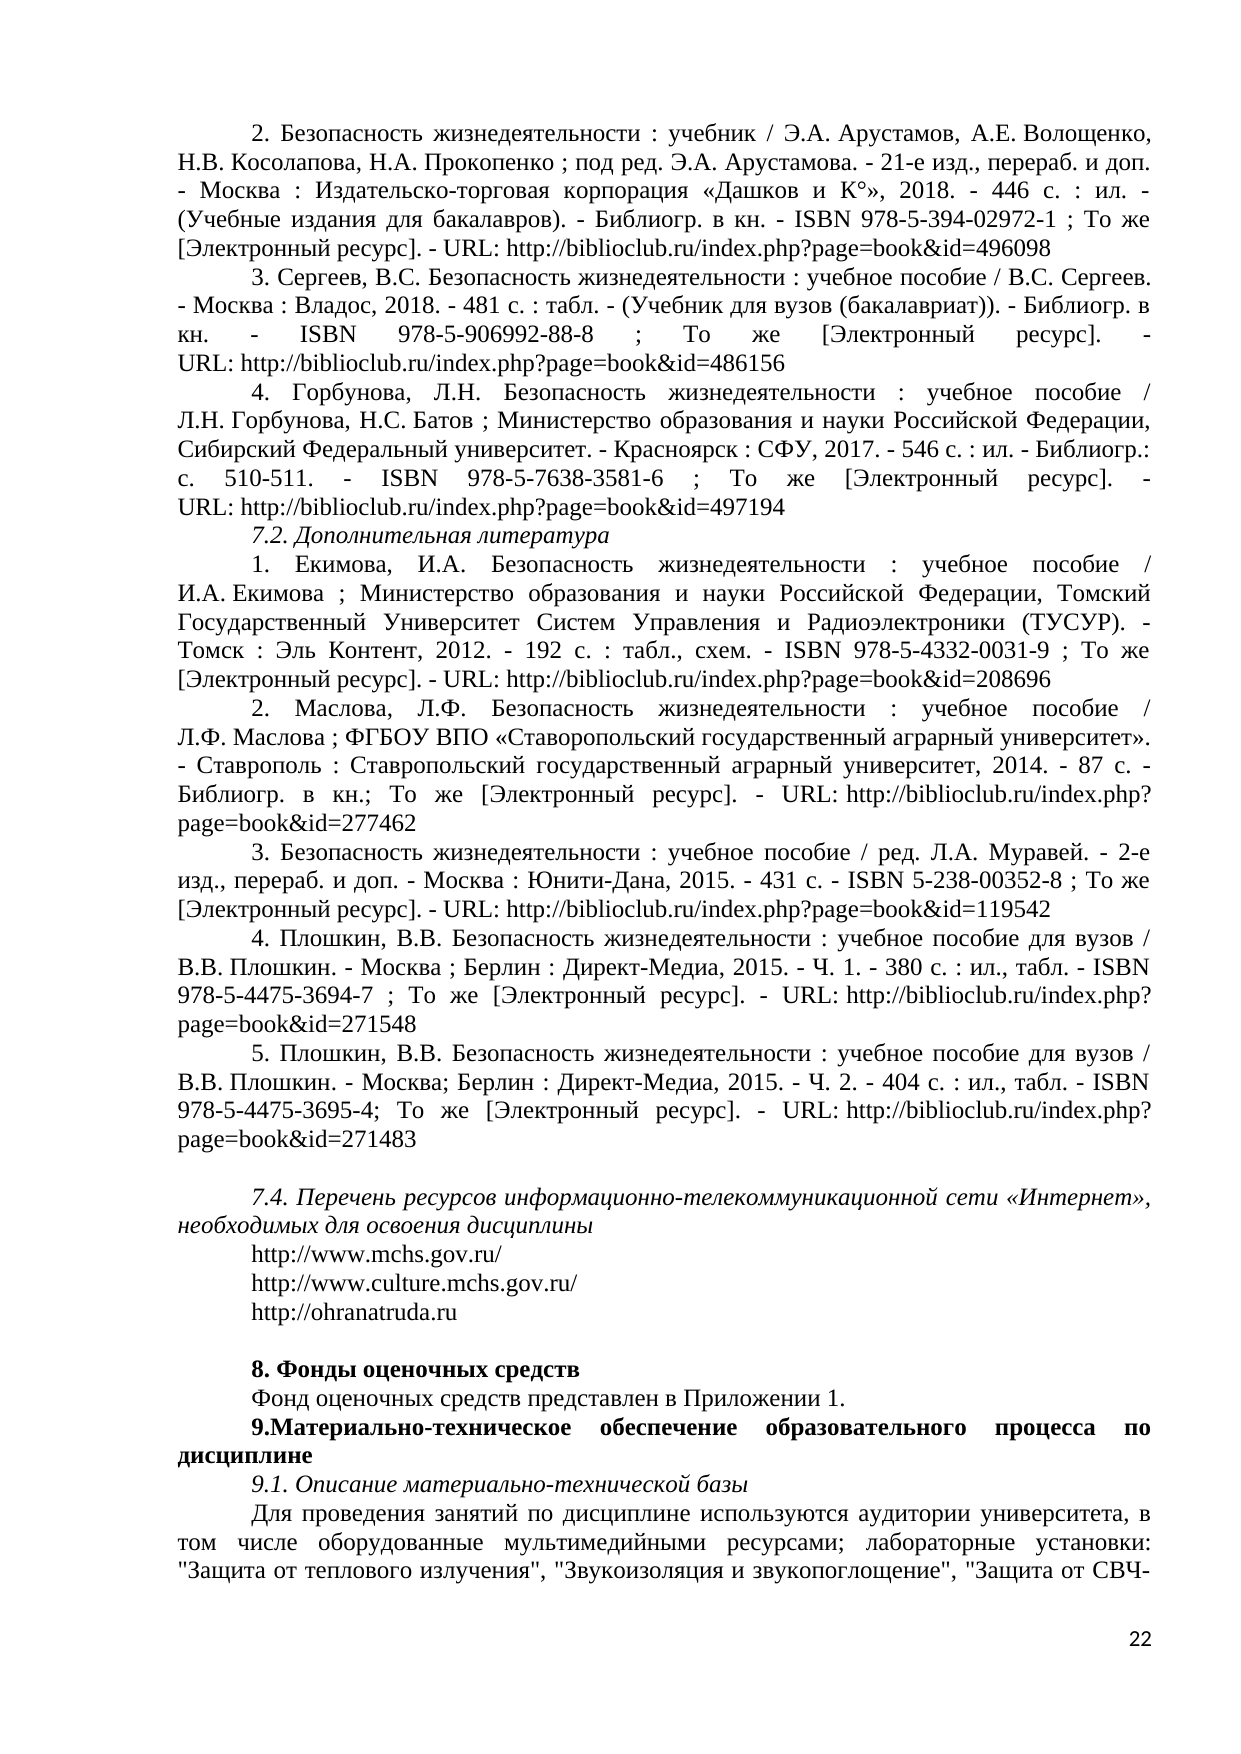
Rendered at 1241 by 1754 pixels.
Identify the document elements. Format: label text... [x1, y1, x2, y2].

text 4. Горбунова, Л.Н. Безопасность жизнедеятельности : учебное пособие / Л.Н. Горбунова, Н.С. Батов ; Министерство образования и науки Российской Федерации, Сибирский Федеральный университет. - Красноярск : СФУ, 2017. - 546 с. : ил. - Библиогр.: с. 510-511. - ISBN 978-5-7638-3581-6 ; То же [Электронный ресурс]. - URL: http://biblioclub.ru/index.php?page=book&id=497194 [177, 377, 1152, 521]
text 2. Маслова, Л.Ф. Безопасность жизнедеятельности : учебное пособие / Л.Ф. Маслова ; ФГБОУ ВПО «Ставоропольский государственный аграрный университет». - Ставрополь : Ставропольский государственный аграрный университет, 2014. - 87 с. - Библиогр. в кн.; То же [Электронный ресурс]. - URL: http://biblioclub.ru/index.php?page=book&id=277462 [177, 693, 1152, 837]
text http://ohranatruda.ru [177, 1297, 1152, 1326]
text 1. Екимова, И.А. Безопасность жизнедеятельности : учебное пособие / И.А. Екимова ; Министерство образования и науки Российской Федерации, Томский Государственный Университет Систем Управления и Радиоэлектроники (ТУСУР). - Томск : Эль Контент, 2012. - 192 с. : табл., схем. - ISBN 978-5-4332-0031-9 ; То же [Электронный ресурс]. - URL: http://biblioclub.ru/index.php?page=book&id=208696 [177, 549, 1152, 693]
text 3. Сергеев, В.С. Безопасность жизнедеятельности : учебное пособие / В.С. Сергеев. - Москва : Владос, 2018. - 481 с. : табл. - (Учебник для вузов (бакалавриат)). - Библиогр. в кн. - ISBN 978-5-906992-88-8 ; То же [Электронный ресурс]. - URL: http://biblioclub.ru/index.php?page=book&id=486156 [177, 262, 1152, 377]
text http://www.mchs.gov.ru/ [177, 1239, 1152, 1268]
text 2. Безопасность жизнедеятельности : учебник / Э.А. Арустамов, А.Е. Волощенко, Н.В. Косолапова, Н.А. Прокопенко ; под ред. Э.А. Арустамова. - 21-е изд., перераб. и доп. - Москва : Издательско-торговая корпорация «Дашков и К°», 2018. - 446 с. : ил. - (Учебные издания для бакалавров). - Библиогр. в кн. - ISBN 978-5-394-02972-1 ; То же [Электронный ресурс]. - URL: http://biblioclub.ru/index.php?page=book&id=496098 [177, 118, 1152, 262]
text 4. Плошкин, В.В. Безопасность жизнедеятельности : учебное пособие для вузов / В.В. Плошкин. - Москва ; Берлин : Директ-Медиа, 2015. - Ч. 1. - 380 с. : ил., табл. - ISBN 978-5-4475-3694-7 ; То же [Электронный ресурс]. - URL: http://biblioclub.ru/index.php?page=book&id=271548 [177, 923, 1152, 1038]
text 5. Плошкин, В.В. Безопасность жизнедеятельности : учебное пособие для вузов / В.В. Плошкин. - Москва; Берлин : Директ-Медиа, 2015. - Ч. 2. - 404 с. : ил., табл. - ISBN 978-5-4475-3695-4; То же [Электронный ресурс]. - URL: http://biblioclub.ru/index.php?page=book&id=271483 [177, 1038, 1152, 1153]
text 9.Материально-техническое обеспечение образовательного процесса по дисциплине [177, 1412, 1152, 1469]
text 7.2. Дополнительная литература [177, 521, 1152, 549]
text http://www.culture.mchs.gov.ru/ [177, 1268, 1152, 1297]
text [177, 1498, 1152, 1584]
text 8. Фонды оценочных средств [177, 1354, 1152, 1383]
text 9.1. Описание материально-технической базы [177, 1469, 1152, 1498]
text 7.4. Перечень ресурсов информационно-телекоммуникационной сети «Интернет», необходимых для освоения дисциплины [177, 1182, 1152, 1239]
text 3. Безопасность жизнедеятельности : учебное пособие / ред. Л.А. Муравей. - 2-е изд., перераб. и доп. - Москва : Юнити-Дана, 2015. - 431 с. - ISBN 5-238-00352-8 ; То же [Электронный ресурс]. - URL: http://biblioclub.ru/index.php?page=book&id=119542 [177, 837, 1152, 923]
text Фонд оценочных средств представлен в Приложении 1. [177, 1383, 1152, 1412]
